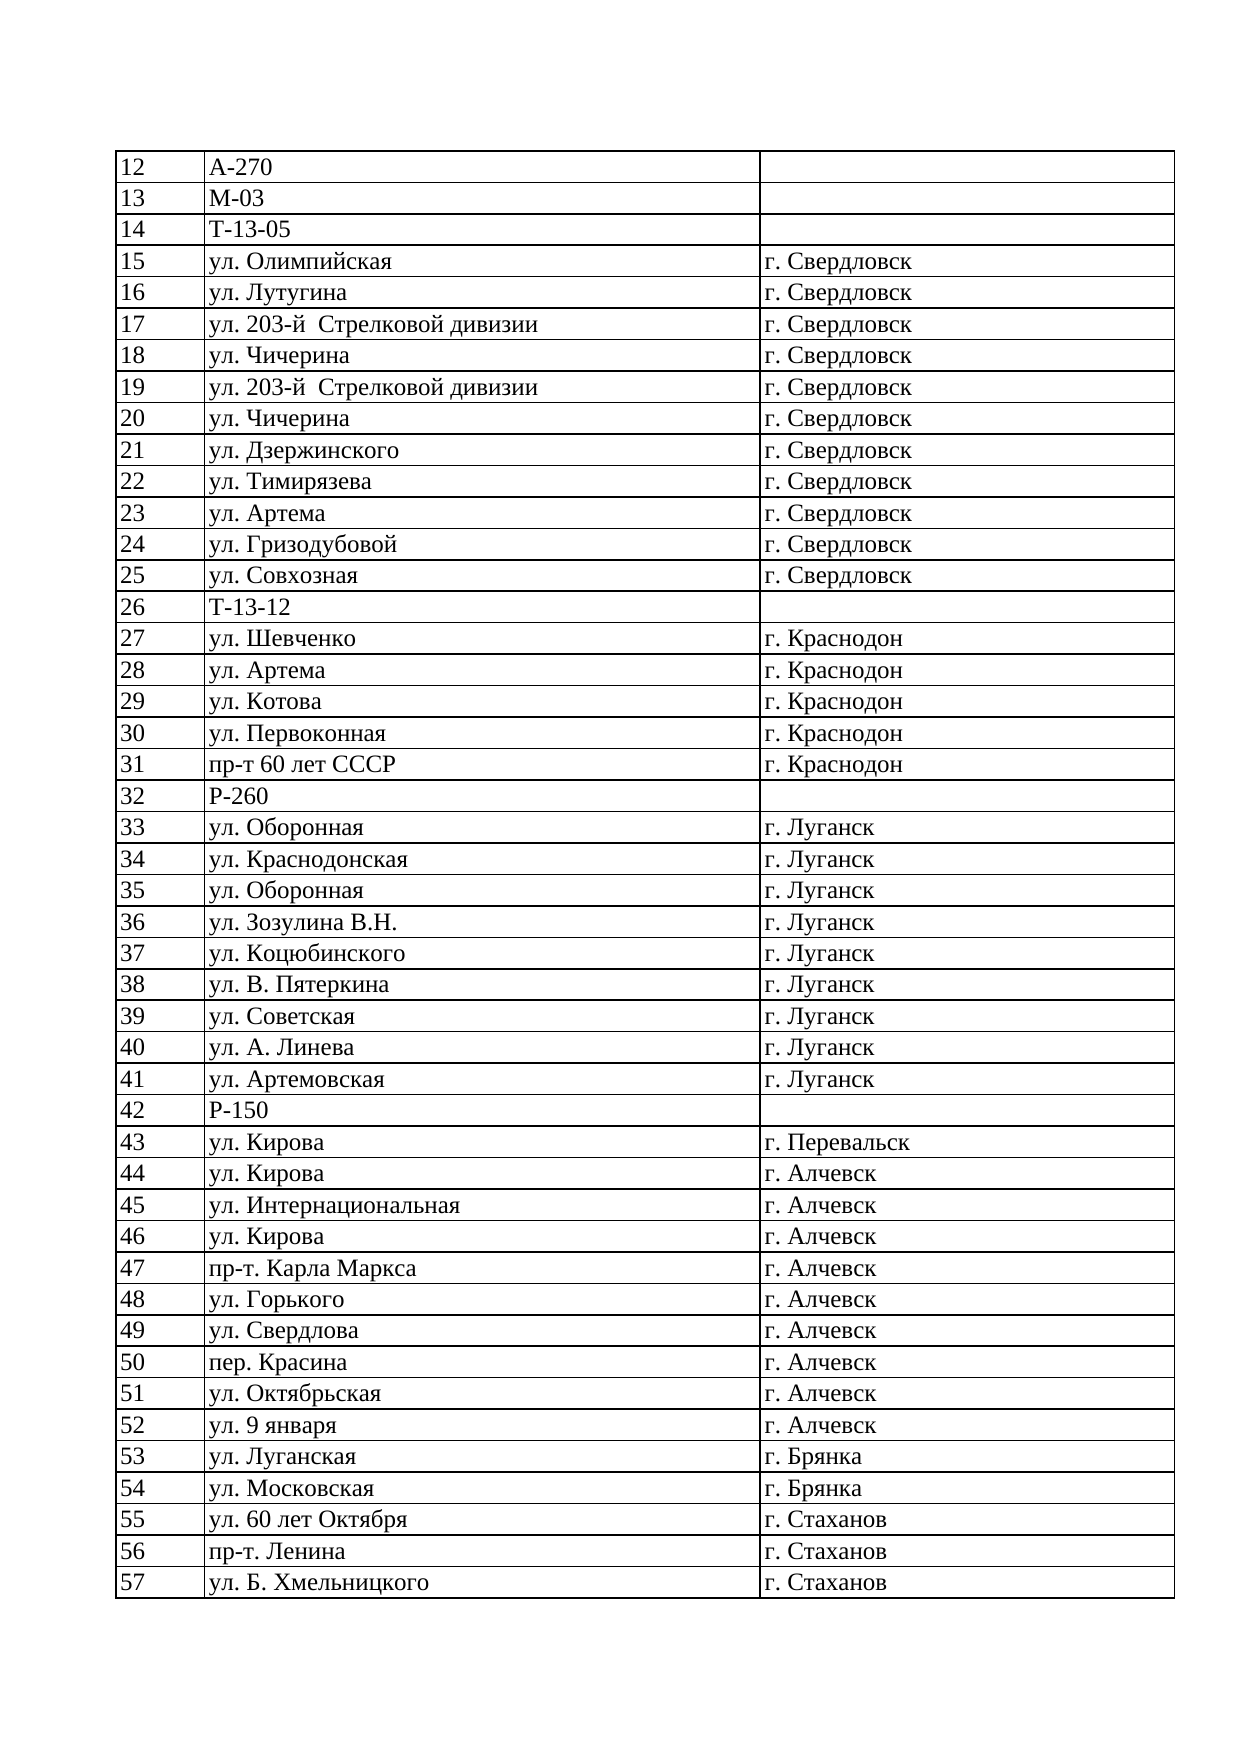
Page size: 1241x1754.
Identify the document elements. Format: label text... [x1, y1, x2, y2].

table_cell ул. 60 лет Октября [205, 1504, 759, 1534]
table_cell г. Краснодон [761, 655, 1174, 685]
table_cell 14 [117, 215, 204, 244]
table_cell г. Стаханов [761, 1567, 1174, 1597]
table_cell 28 [117, 655, 204, 685]
table_cell 44 [117, 1158, 204, 1188]
table_cell ул. Б. Хмельницкого [205, 1567, 759, 1597]
table_cell 48 [117, 1284, 204, 1314]
table_cell ул. Кирова [205, 1127, 759, 1157]
table_cell ул. А. Линева [205, 1032, 759, 1062]
table_cell 17 [117, 309, 204, 339]
table_cell 57 [117, 1567, 204, 1597]
table_cell пер. Красина [205, 1347, 759, 1377]
table_cell г. Луганск [761, 938, 1174, 968]
table_cell 45 [117, 1190, 204, 1219]
table_cell ул. Дзержинского [205, 435, 759, 464]
table_cell г. Алчевск [761, 1410, 1174, 1440]
table_cell ул. Интернациональная [205, 1190, 759, 1219]
table_cell г. Алчевск [761, 1221, 1174, 1251]
table_cell 32 [117, 781, 204, 811]
table_cell 50 [117, 1347, 204, 1377]
table_cell г. Свердловск [761, 498, 1174, 527]
table_cell 31 [117, 749, 204, 779]
table_cell 41 [117, 1064, 204, 1094]
table_cell г. Краснодон [761, 749, 1174, 779]
table_cell М-03 [205, 183, 759, 213]
table_cell г. Луганск [761, 875, 1174, 905]
table_cell г. Свердловск [761, 403, 1174, 433]
table_cell г. Краснодон [761, 623, 1174, 653]
table_cell 49 [117, 1316, 204, 1345]
table_cell 29 [117, 686, 204, 716]
table_cell 38 [117, 970, 204, 999]
table_cell г. Алчевск [761, 1284, 1174, 1314]
table_cell г. Свердловск [761, 340, 1174, 370]
table_cell г. Краснодон [761, 718, 1174, 748]
table_cell 54 [117, 1473, 204, 1503]
table_cell [761, 1095, 1174, 1125]
table_cell ул. Олимпийская [205, 246, 759, 276]
table_cell Р-150 [205, 1095, 759, 1125]
table_cell г. Луганск [761, 970, 1174, 999]
table_cell г. Свердловск [761, 561, 1174, 590]
table_cell г. Стаханов [761, 1504, 1174, 1534]
table_cell 24 [117, 529, 204, 559]
table_cell 20 [117, 403, 204, 433]
table_cell [761, 215, 1174, 244]
table_cell ул. Краснодонская [205, 844, 759, 873]
table_cell пр-т. Ленина [205, 1536, 759, 1566]
table_cell 43 [117, 1127, 204, 1157]
table_cell Т-13-05 [205, 215, 759, 244]
table_cell ул. Советская [205, 1001, 759, 1031]
table_cell пр-т. Карла Маркса [205, 1253, 759, 1282]
table_cell ул. 203-й Стрелковой дивизии [205, 372, 759, 402]
table_cell 13 [117, 183, 204, 213]
table_cell ул. Чичерина [205, 403, 759, 433]
table_cell 42 [117, 1095, 204, 1125]
table_cell ул. Артема [205, 498, 759, 527]
table_cell 33 [117, 812, 204, 842]
table_cell г. Алчевск [761, 1378, 1174, 1408]
table_cell г. Свердловск [761, 246, 1174, 276]
table_cell г. Луганск [761, 812, 1174, 842]
table_cell 51 [117, 1378, 204, 1408]
table_cell 52 [117, 1410, 204, 1440]
table_cell 39 [117, 1001, 204, 1031]
table_cell г. Алчевск [761, 1347, 1174, 1377]
table_cell г. Луганск [761, 1001, 1174, 1031]
table_cell 35 [117, 875, 204, 905]
table_cell ул. Коцюбинского [205, 938, 759, 968]
table_cell ул. Тимирязева [205, 466, 759, 496]
table_cell 36 [117, 907, 204, 936]
table_cell 55 [117, 1504, 204, 1534]
table_cell 40 [117, 1032, 204, 1062]
table_cell 53 [117, 1441, 204, 1471]
table_cell пр-т 60 лет СССР [205, 749, 759, 779]
table_cell ул. Оборонная [205, 875, 759, 905]
table_cell г. Свердловск [761, 277, 1174, 307]
table_cell г. Брянка [761, 1441, 1174, 1471]
table_cell 25 [117, 561, 204, 590]
table_cell г. Свердловск [761, 435, 1174, 464]
table_cell 23 [117, 498, 204, 527]
table_cell ул. Лутугина [205, 277, 759, 307]
table_cell А-270 [205, 152, 759, 181]
table_cell ул. Совхозная [205, 561, 759, 590]
table_cell ул. Первоконная [205, 718, 759, 748]
table_cell 16 [117, 277, 204, 307]
table_cell ул. Оборонная [205, 812, 759, 842]
table_cell [761, 152, 1174, 181]
table_cell ул. 203-й Стрелковой дивизии [205, 309, 759, 339]
table_cell ул. Котова [205, 686, 759, 716]
table_cell г. Стаханов [761, 1536, 1174, 1566]
table_cell ул. Свердлова [205, 1316, 759, 1345]
table_cell 30 [117, 718, 204, 748]
table_cell 34 [117, 844, 204, 873]
table_cell ул. Артема [205, 655, 759, 685]
table_cell г. Алчевск [761, 1190, 1174, 1219]
table_cell г. Луганск [761, 907, 1174, 936]
table_cell ул. Московская [205, 1473, 759, 1503]
table_cell [761, 183, 1174, 213]
table_cell г. Свердловск [761, 529, 1174, 559]
table_cell 18 [117, 340, 204, 370]
table_cell г. Алчевск [761, 1253, 1174, 1282]
table_cell г. Перевальск [761, 1127, 1174, 1157]
table_cell [761, 592, 1174, 622]
table_cell г. Свердловск [761, 309, 1174, 339]
table_cell ул. Шевченко [205, 623, 759, 653]
table_cell ул. Чичерина [205, 340, 759, 370]
table_cell г. Луганск [761, 1064, 1174, 1094]
table_cell 22 [117, 466, 204, 496]
table_cell 37 [117, 938, 204, 968]
table_cell ул. Октябрьская [205, 1378, 759, 1408]
table_cell 26 [117, 592, 204, 622]
table_cell 27 [117, 623, 204, 653]
table_cell ул. Кирова [205, 1221, 759, 1251]
table_cell г. Алчевск [761, 1158, 1174, 1188]
table_cell 15 [117, 246, 204, 276]
table_cell 46 [117, 1221, 204, 1251]
table_cell ул. Артемовская [205, 1064, 759, 1094]
table_cell ул. В. Пятеркина [205, 970, 759, 999]
table_cell ул. Луганская [205, 1441, 759, 1471]
table_cell Р-260 [205, 781, 759, 811]
table_cell г. Свердловск [761, 466, 1174, 496]
table_cell 21 [117, 435, 204, 464]
table_cell г. Алчевск [761, 1316, 1174, 1345]
table_cell г. Луганск [761, 1032, 1174, 1062]
table_cell 47 [117, 1253, 204, 1282]
table_cell г. Брянка [761, 1473, 1174, 1503]
table_cell 56 [117, 1536, 204, 1566]
table_cell г. Краснодон [761, 686, 1174, 716]
table_cell 19 [117, 372, 204, 402]
table_cell [761, 781, 1174, 811]
table_cell ул. Кирова [205, 1158, 759, 1188]
table_cell г. Луганск [761, 844, 1174, 873]
table_cell ул. Горького [205, 1284, 759, 1314]
table_cell ул. Гризодубовой [205, 529, 759, 559]
table_cell г. Свердловск [761, 372, 1174, 402]
table_cell 12 [117, 152, 204, 181]
table_cell Т-13-12 [205, 592, 759, 622]
table_cell ул. 9 января [205, 1410, 759, 1440]
table_cell ул. Зозулина В.Н. [205, 907, 759, 936]
